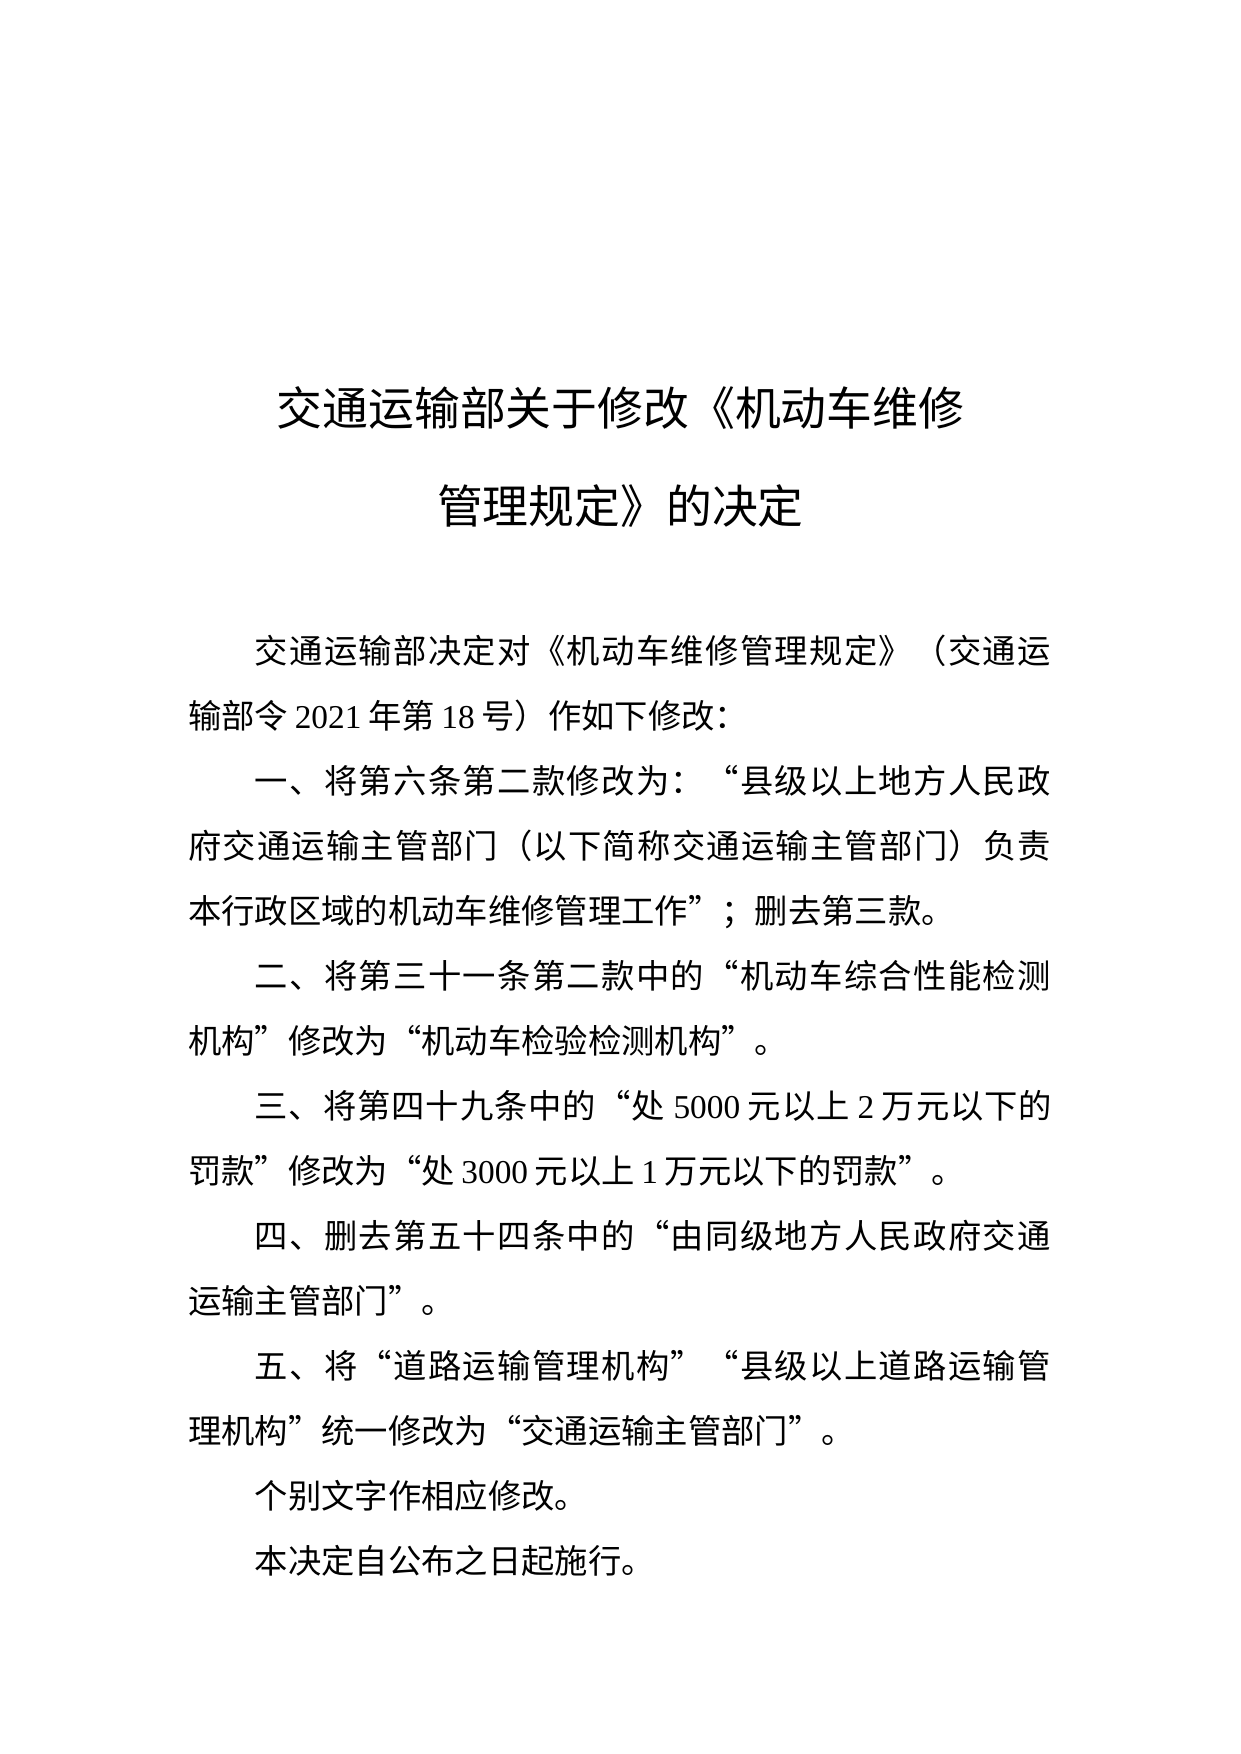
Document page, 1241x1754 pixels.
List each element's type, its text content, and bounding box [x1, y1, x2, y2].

text 二、将第三十一条第二款中的“机动车综合性能检测机构”修改为“机动车检验检测机构”。 [188, 942, 1052, 1072]
text 一、将第六条第二款修改为：“县级以上地方人民政府交通运输主管部门（以下简称交通运输主管部门）负责本行政区域的机动车维修管理工作”；删去第三款。 [188, 747, 1052, 942]
text 个别文字作相应修改。 [188, 1462, 1052, 1527]
text 五、将“道路运输管理机构”“县级以上道路运输管理机构”统一修改为“交通运输主管部门”。 [188, 1332, 1052, 1462]
text 本决定自公布之日起施行。 [188, 1527, 1052, 1592]
text 管理规定》的决定 [188, 454, 1052, 552]
text 交通运输部关于修改《机动车维修 [188, 357, 1052, 454]
text 交通运输部决定对《机动车维修管理规定》（交通运输部令2021年第18号）作如下修改： [188, 617, 1052, 747]
text 四、删去第五十四条中的“由同级地方人民政府交通运输主管部门”。 [188, 1202, 1052, 1332]
text 三、将第四十九条中的“处5000元以上2万元以下的罚款”修改为“处3000元以上1万元以下的罚款”。 [188, 1072, 1052, 1202]
